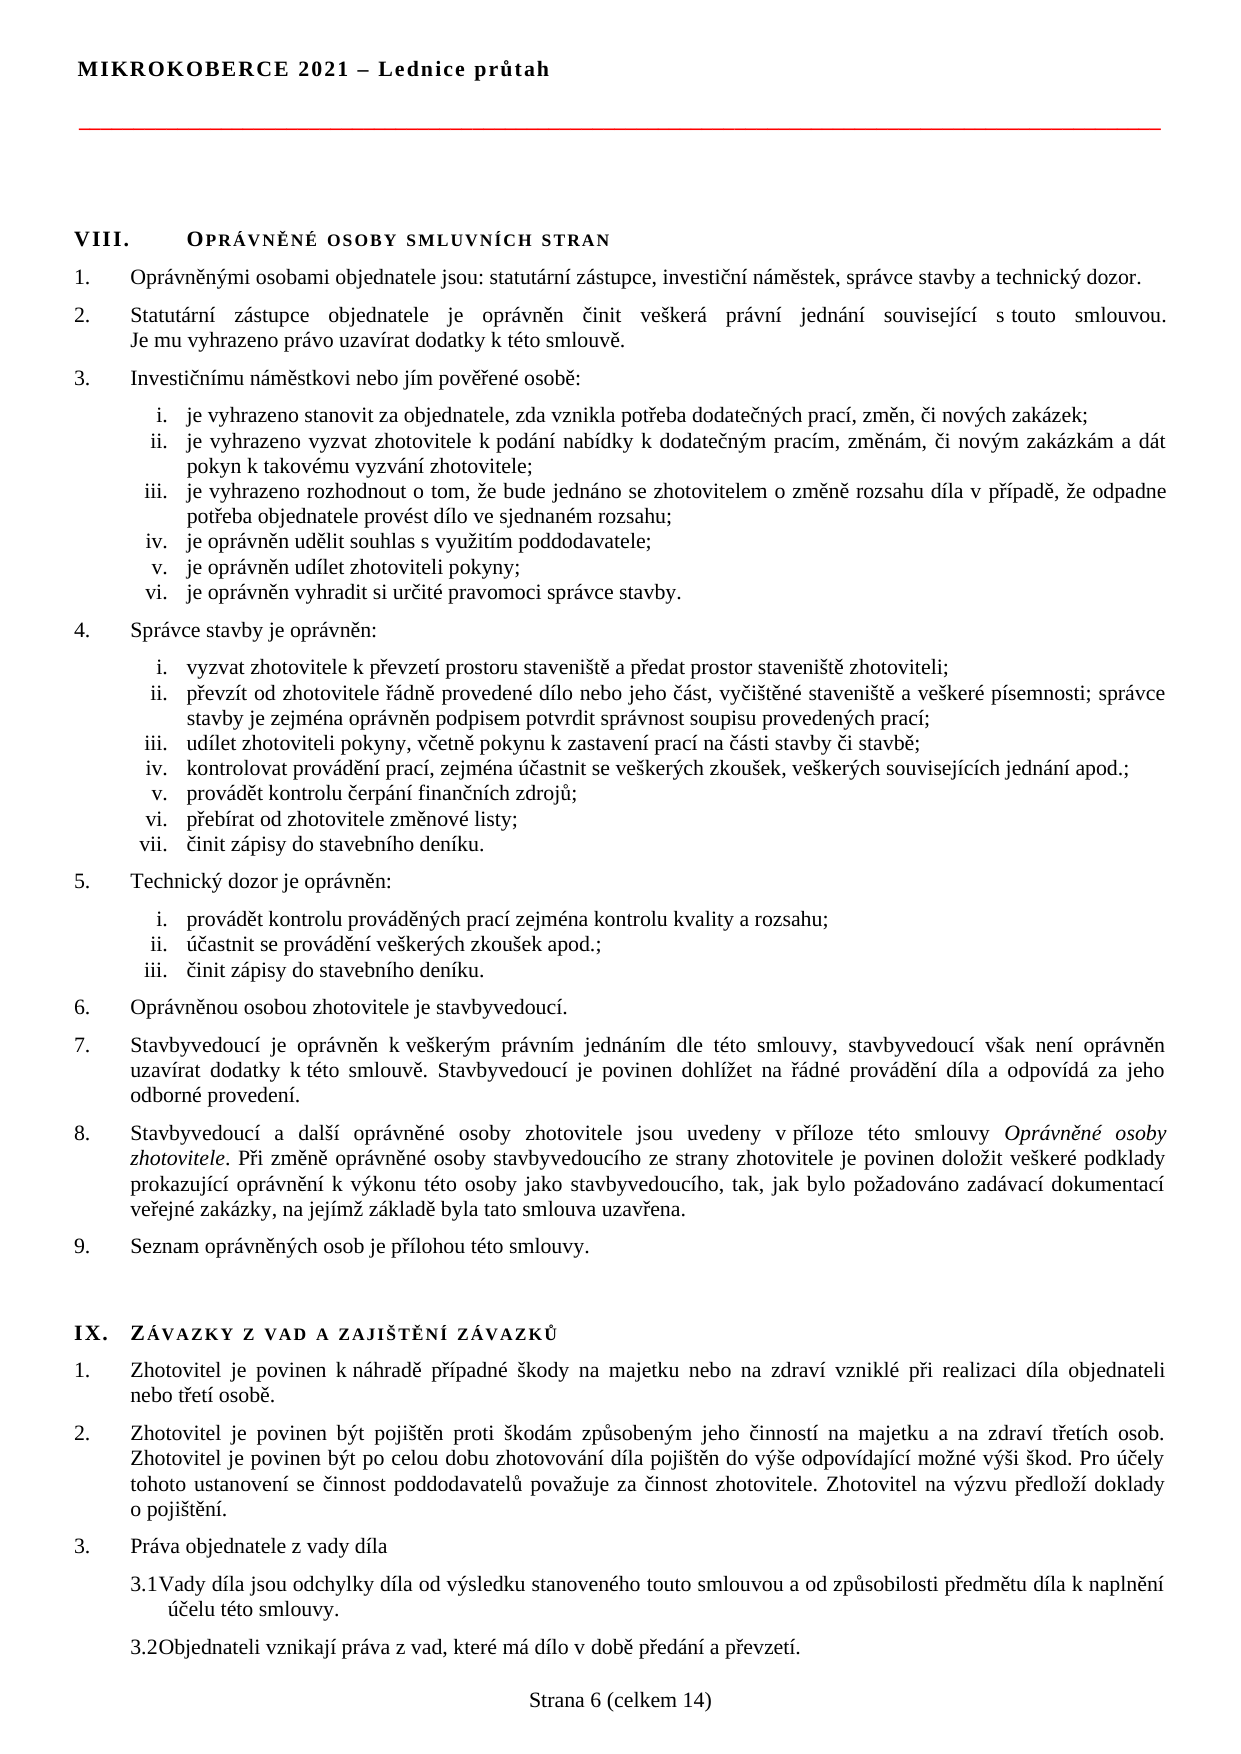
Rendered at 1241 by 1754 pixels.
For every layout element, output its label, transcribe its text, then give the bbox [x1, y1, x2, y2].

list Oprávněnými osobami objednatele jsou: statutární zástupce, investiční náměstek, správce stavby a technický dozor. [74, 264, 1167, 289]
list Zhotovitel je povinen být pojištěn proti škodám způsobeným jeho činností na majetku a na zdraví třetích osob. Zhotovitel je povinen být po celou dobu zhotovování díla pojištěn do výše odpovídající možné výši škod. Pro účely tohoto ustanovení se činnost poddodavatelů považuje za činnost zhotovitele. Zhotovitel na výzvu předloží doklady o pojištění. [74, 1420, 1167, 1521]
list účastnit se provádění veškerých zkoušek apod.; [168, 931, 1167, 957]
list je vyhrazeno vyzvat zhotovitele k podání nabídky k dodatečným pracím, změnám, či novým zakázkám a dát pokyn k takovému vyzvání zhotovitele; [168, 428, 1167, 478]
list vyzvat zhotovitele k převzetí prostoru staveniště a předat prostor staveniště zhotoviteli; [168, 654, 1167, 679]
list přebírat od zhotovitele změnové listy; [168, 806, 1167, 831]
list Technický dozor je oprávněn: [74, 868, 1167, 894]
list Stavbyvedoucí je oprávněn k veškerým právním jednáním dle této smlouvy, stavbyvedoucí však není oprávněn uzavírat dodatky k této smlouvě. Stavbyvedoucí je povinen dohlížet na řádné provádění díla a odpovídá za jeho odborné provedení. [74, 1032, 1167, 1108]
list Investičnímu náměstkovi nebo jím pověřené osobě: [74, 365, 1167, 390]
list kontrolovat provádění prací, zejména účastnit se veškerých zkoušek, veškerých souvisejících jednání apod.; [168, 755, 1167, 780]
list provádět kontrolu prováděných prací zejména kontrolu kvality a rozsahu; [168, 906, 1167, 931]
list udílet zhotoviteli pokyny, včetně pokynu k zastavení prací na části stavby či stavbě; [168, 730, 1167, 755]
list převzít od zhotovitele řádně provedené dílo nebo jeho část, vyčištěné staveniště a veškeré písemnosti; správce stavby je zejména oprávněn podpisem potvrdit správnost soupisu provedených prací; [168, 679, 1167, 730]
list činit zápisy do stavebního deníku. [168, 831, 1167, 856]
list činit zápisy do stavebního deníku. [168, 957, 1167, 982]
list je oprávněn udílet zhotoviteli pokyny; [168, 554, 1167, 579]
list je oprávněn udělit souhlas s využitím poddodavatele; [168, 528, 1167, 554]
list Práva objednatele z vady díla [74, 1533, 1167, 1559]
list Závazky z vad a zajištění závazků [74, 1319, 1167, 1345]
list provádět kontrolu čerpání finančních zdrojů; [168, 780, 1167, 806]
list Objednateli vznikají práva z vad, které má dílo v době předání a převzetí. [130, 1634, 1167, 1659]
list je oprávněn vyhradit si určité pravomoci správce stavby. [168, 579, 1167, 604]
list Statutární zástupce objednatele je oprávněn činit veškerá právní jednání související s touto smlouvou. Je mu vyhrazeno právo uzavírat dodatky k této smlouvě. [74, 302, 1167, 352]
list Správce stavby je oprávněn: [74, 617, 1167, 642]
list Seznam oprávněných osob je přílohou této smlouvy. [74, 1233, 1167, 1259]
list je vyhrazeno rozhodnout o tom, že bude jednáno se zhotovitelem o změně rozsahu díla v případě, že odpadne potřeba objednatele provést dílo ve sjednaném rozsahu; [168, 478, 1167, 528]
list Oprávněné osoby smluvních stran [74, 226, 1167, 252]
list Oprávněnou osobou zhotovitele je stavbyvedoucí. [74, 994, 1167, 1019]
list Zhotovitel je povinen k náhradě případné škody na majetku nebo na zdraví vzniklé při realizaci díla objednateli nebo třetí osobě. [74, 1357, 1167, 1408]
list Stavbyvedoucí a další oprávněné osoby zhotovitele jsou uvedeny v příloze této smlouvy Oprávněné osoby zhotovitele. Při změně oprávněné osoby stavbyvedoucího ze strany zhotovitele je povinen doložit veškeré podklady prokazující oprávnění k výkonu této osoby jako stavbyvedoucího, tak, jak bylo požadováno zadávací dokumentací veřejné zakázky, na jejímž základě byla tato smlouva uzavřena. [74, 1120, 1167, 1221]
list Vady díla jsou odchylky díla od výsledku stanoveného touto smlouvou a od způsobilosti předmětu díla k naplnění účelu této smlouvy. [130, 1571, 1167, 1622]
list je vyhrazeno stanovit za objednatele, zda vznikla potřeba dodatečných prací, změn, či nových zakázek; [168, 402, 1167, 428]
